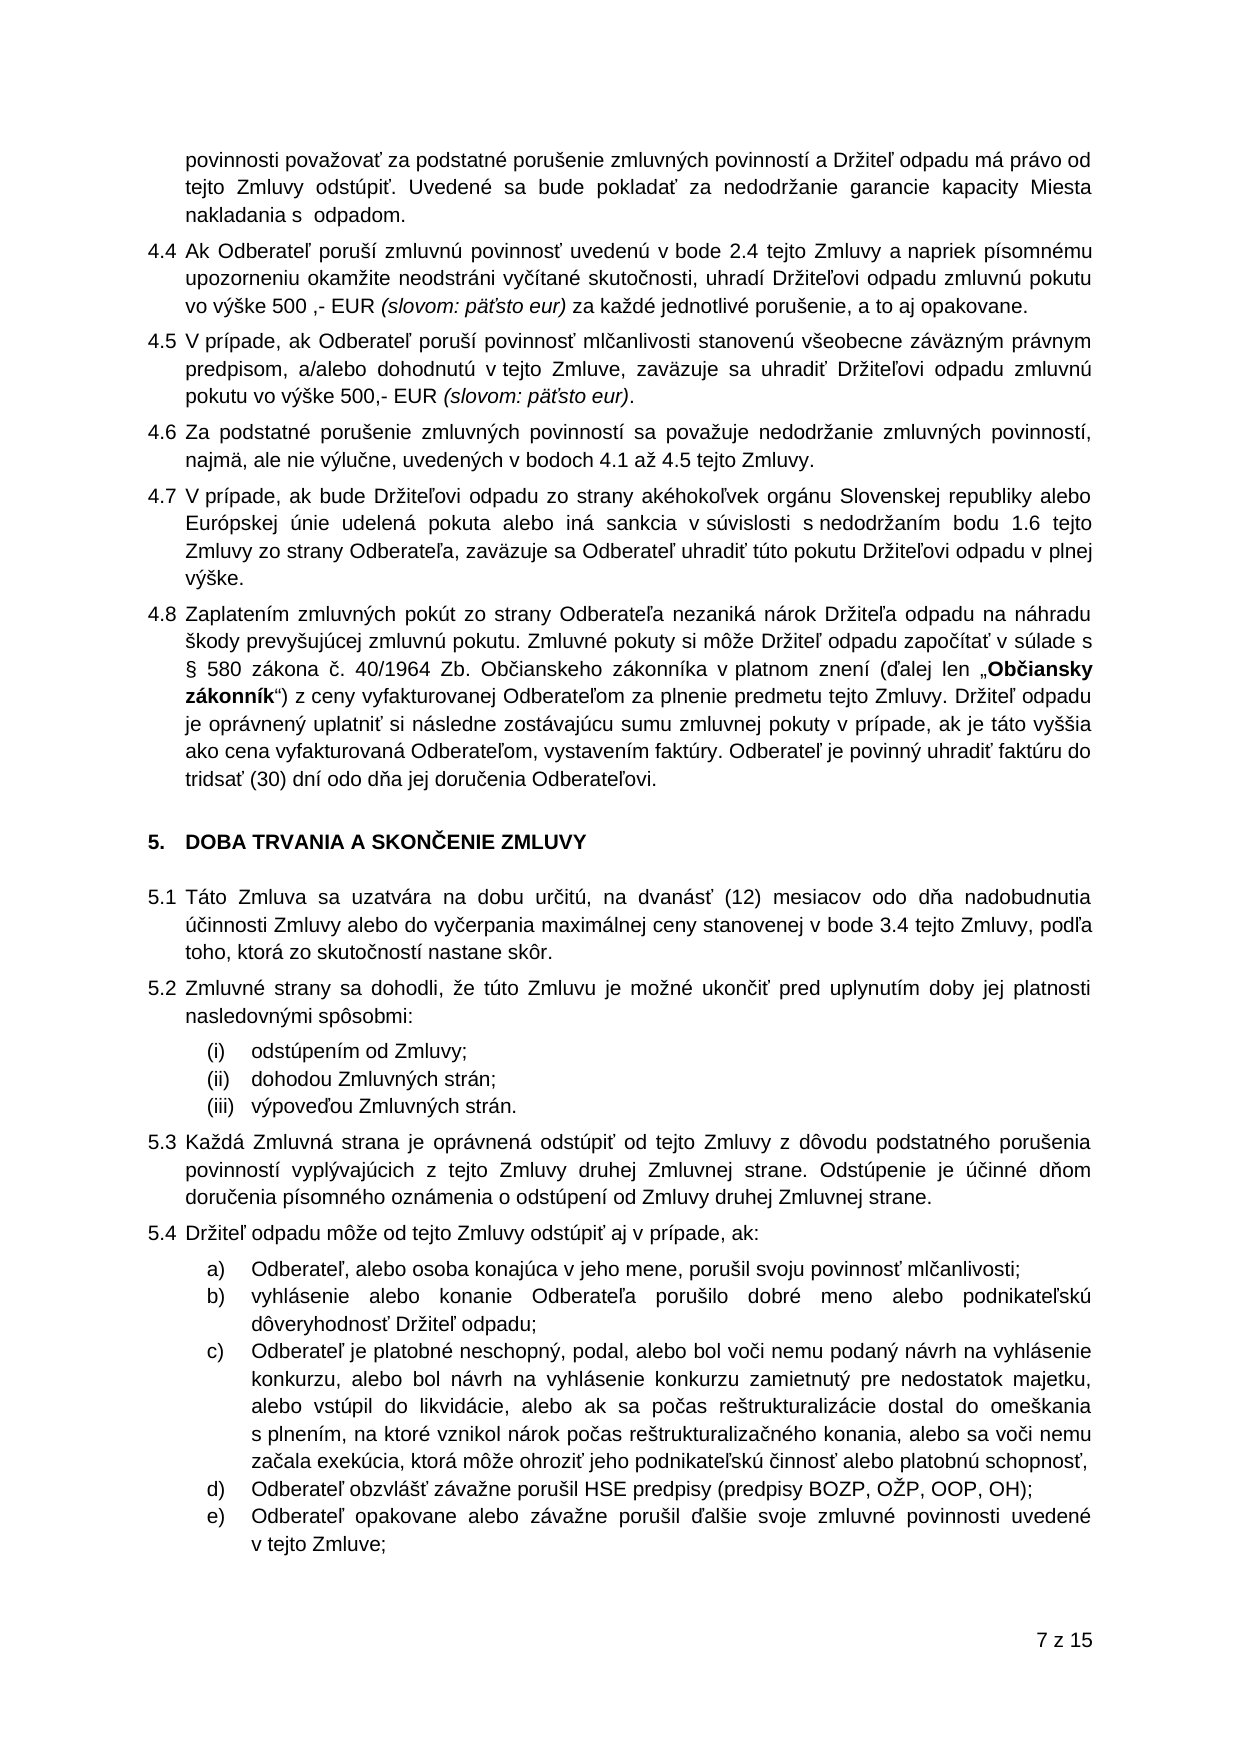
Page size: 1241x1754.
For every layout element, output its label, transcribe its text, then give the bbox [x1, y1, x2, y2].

list Zaplatením zmluvných pokút zo strany Odberateľa nezaniká nárok Držiteľa odpadu na náhradu škody prevyšujúcej zmluvnú pokutu. Zmluvné pokuty si môže Držiteľ odpadu započítať v súlade s § 580 zákona č. 40/1964 Zb. Občianskeho zákonníka v platnom znení (ďalej len „Občiansky zákonník“) z ceny vyfakturovanej Odberateľom za plnenie predmetu tejto Zmluvy. Držiteľ odpadu je oprávnený uplatniť si následne zostávajúcu sumu zmluvnej pokuty v prípade, ak je táto vyššia ako cena vyfakturovaná Odberateľom, vystavením faktúry. Odberateľ je povinný uhradiť faktúru do tridsať (30) dní odo dňa jej doručenia Odberateľovi. [148, 602, 1093, 791]
list Odberateľ obzvlášť závažne porušil HSE predpisy (predpisy BOZP, OŽP, OOP, OH); [207, 1477, 1093, 1501]
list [148, 148, 1093, 227]
list Každá Zmluvná strana je oprávnená odstúpiť od tejto Zmluvy z dôvodu podstatného porušenia povinností vyplývajúcich z tejto Zmluvy druhej Zmluvnej strane. Odstúpenie je účinné dňom doručenia písomného oznámenia o odstúpení od Zmluvy druhej Zmluvnej strane. [148, 1130, 1093, 1209]
list DOBA TRVANIA A SKONČENIE ZMLUVY [148, 830, 1093, 854]
list V prípade, ak bude Držiteľovi odpadu zo strany akéhokoľvek orgánu Slovenskej republiky alebo Európskej únie udelená pokuta alebo iná sankcia v súvislosti s nedodržaním bodu 1.6 tejto Zmluvy zo strany Odberateľa, zaväzuje sa Odberateľ uhradiť túto pokutu Držiteľovi odpadu v plnej výške. [148, 483, 1093, 590]
list Odberateľ opakovane alebo závažne porušil ďalšie svoje zmluvné povinnosti uvedené v tejto Zmluve; [207, 1504, 1093, 1556]
list Za podstatné porušenie zmluvných povinností sa považuje nedodržanie zmluvných povinností, najmä, ale nie výlučne, uvedených v bodoch 4.1 až 4.5 tejto Zmluvy. [148, 420, 1093, 472]
text (i) odstúpením od Zmluvy; [148, 1039, 1093, 1063]
list Zmluvné strany sa dohodli, že túto Zmluvu je možné ukončiť pred uplynutím doby jej platnosti nasledovnými spôsobmi: [148, 976, 1093, 1027]
text (ii) dohodou Zmluvných strán; [148, 1067, 1093, 1091]
list Ak Odberateľ poruší zmluvnú povinnosť uvedenú v bode 2.4 tejto Zmluvy a napriek písomnému upozorneniu okamžite neodstráni vyčítané skutočnosti, uhradí Držiteľovi odpadu zmluvnú pokutu vo výške 500 ,- EUR (slovom: päťsto eur) za každé jednotlivé porušenie, a to aj opakovane. [148, 238, 1093, 317]
list Táto Zmluva sa uzatvára na dobu určitú, na dvanásť (12) mesiacov odo dňa nadobudnutia účinnosti Zmluvy alebo do vyčerpania maximálnej ceny stanovenej v bode 3.4 tejto Zmluvy, podľa toho, ktorá zo skutočností nastane skôr. [148, 885, 1093, 964]
list Odberateľ je platobné neschopný, podal, alebo bol voči nemu podaný návrh na vyhlásenie konkurzu, alebo bol návrh na vyhlásenie konkurzu zamietnutý pre nedostatok majetku, alebo vstúpil do likvidácie, alebo ak sa počas reštrukturalizácie dostal do omeškania s plnením, na ktoré vznikol nárok počas reštrukturalizačného konania, alebo sa voči nemu začala exekúcia, ktorá môže ohroziť jeho podnikateľskú činnosť alebo platobnú schopnosť, [207, 1339, 1093, 1473]
text (iii) výpoveďou Zmluvných strán. [148, 1094, 1093, 1118]
list vyhlásenie alebo konanie Odberateľa porušilo dobré meno alebo podnikateľskú dôveryhodnosť Držiteľ odpadu; [207, 1284, 1093, 1336]
list Držiteľ odpadu môže od tejto Zmluvy odstúpiť aj v prípade, ak: [148, 1221, 1093, 1245]
list V prípade, ak Odberateľ poruší povinnosť mlčanlivosti stanovenú všeobecne záväzným právnym predpisom, a/alebo dohodnutú v tejto Zmluve, zaväzuje sa uhradiť Držiteľovi odpadu zmluvnú pokutu vo výške 500,- EUR (slovom: päťsto eur). [148, 329, 1093, 408]
list Odberateľ, alebo osoba konajúca v jeho mene, porušil svoju povinnosť mlčanlivosti; [207, 1257, 1093, 1281]
